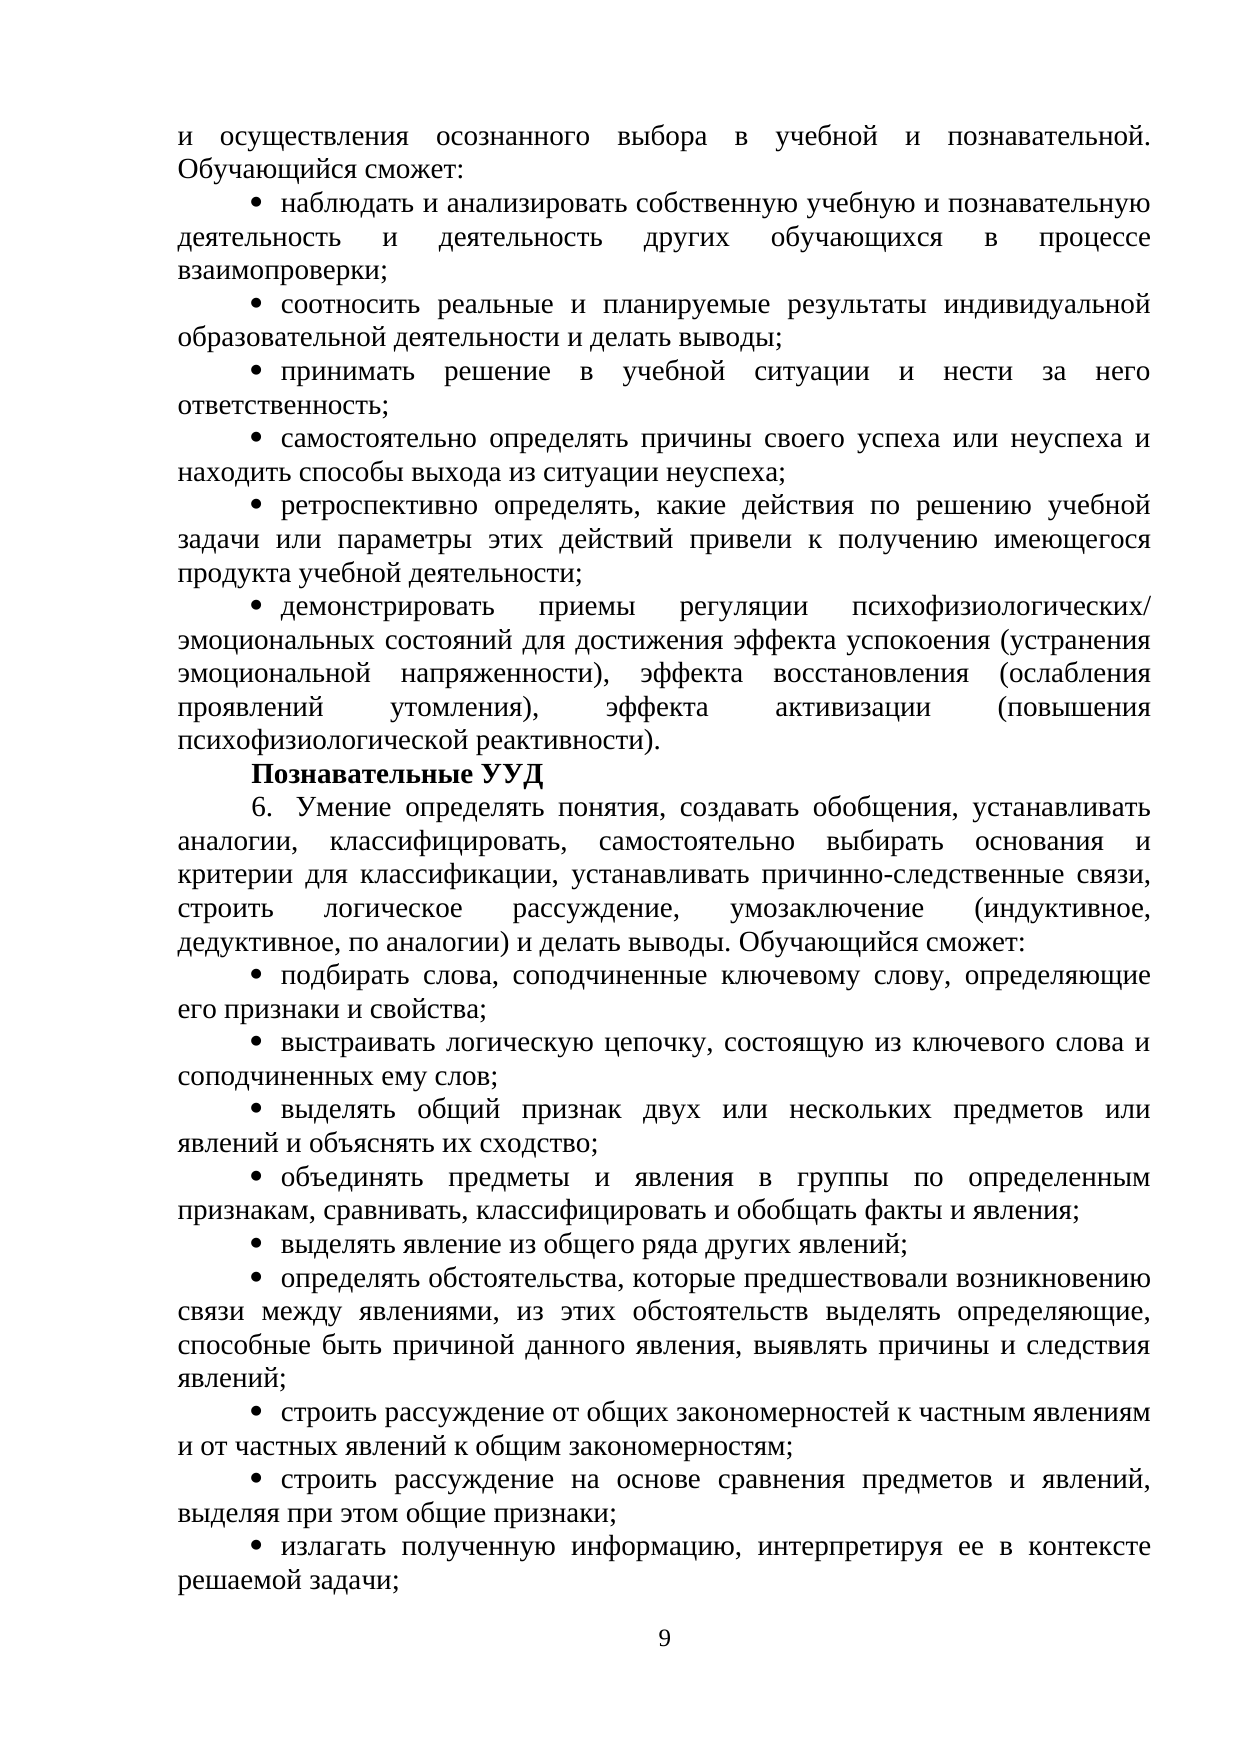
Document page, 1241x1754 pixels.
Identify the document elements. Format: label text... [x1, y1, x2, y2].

list подбирать слова, соподчиненные ключевому слову, определяющие его признаки и свойства; [177, 957, 1152, 1024]
list принимать решение в учебной ситуации и нести за него ответственность; [177, 353, 1152, 420]
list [177, 118, 1152, 185]
list ретроспективно определять, какие действия по решению учебной задачи или параметры этих действий привели к получению имеющегося продукта учебной деятельности; [177, 487, 1152, 588]
list строить рассуждение от общих закономерностей к частным явлениям и от частных явлений к общим закономерностям; [177, 1394, 1152, 1461]
text Познавательные УУД [177, 756, 1152, 789]
list выстраивать логическую цепочку, состоящую из ключевого слова и соподчиненных ему слов; [177, 1024, 1152, 1092]
list определять обстоятельства, которые предшествовали возникновению связи между явлениями, из этих обстоятельств выделять определяющие, способные быть причиной данного явления, выявлять причины и следствия явлений; [177, 1260, 1152, 1394]
list Умение определять понятия, создавать обобщения, устанавливать аналогии, классифицировать, самостоятельно выбирать основания и критерии для классификации, устанавливать причинно-следственные связи, строить логическое рассуждение, умозаключение (индуктивное, дедуктивное, по аналогии) и делать выводы. Обучающийся сможет: [177, 789, 1152, 957]
list излагать полученную информацию, интерпретируя ее в контексте решаемой задачи; [177, 1528, 1152, 1596]
list соотносить реальные и планируемые результаты индивидуальной образовательной деятельности и делать выводы; [177, 286, 1152, 353]
list строить рассуждение на основе сравнения предметов и явлений, выделяя при этом общие признаки; [177, 1461, 1152, 1528]
list наблюдать и анализировать собственную учебную и познавательную деятельность и деятельность других обучающихся в процессе взаимопроверки; [177, 185, 1152, 286]
list объединять предметы и явления в группы по определенным признакам, сравнивать, классифицировать и обобщать факты и явления; [177, 1159, 1152, 1226]
list выделять общий признак двух или нескольких предметов или явлений и объяснять их сходство; [177, 1092, 1152, 1159]
list демонстрировать приемы регуляции психофизиологических/ эмоциональных состояний для достижения эффекта успокоения (устранения эмоциональной напряженности), эффекта восстановления (ослабления проявлений утомления), эффекта активизации (повышения психофизиологической реактивности). [177, 588, 1152, 756]
list самостоятельно определять причины своего успеха или неуспеха и находить способы выхода из ситуации неуспеха; [177, 420, 1152, 487]
list выделять явление из общего ряда других явлений; [177, 1226, 1152, 1260]
